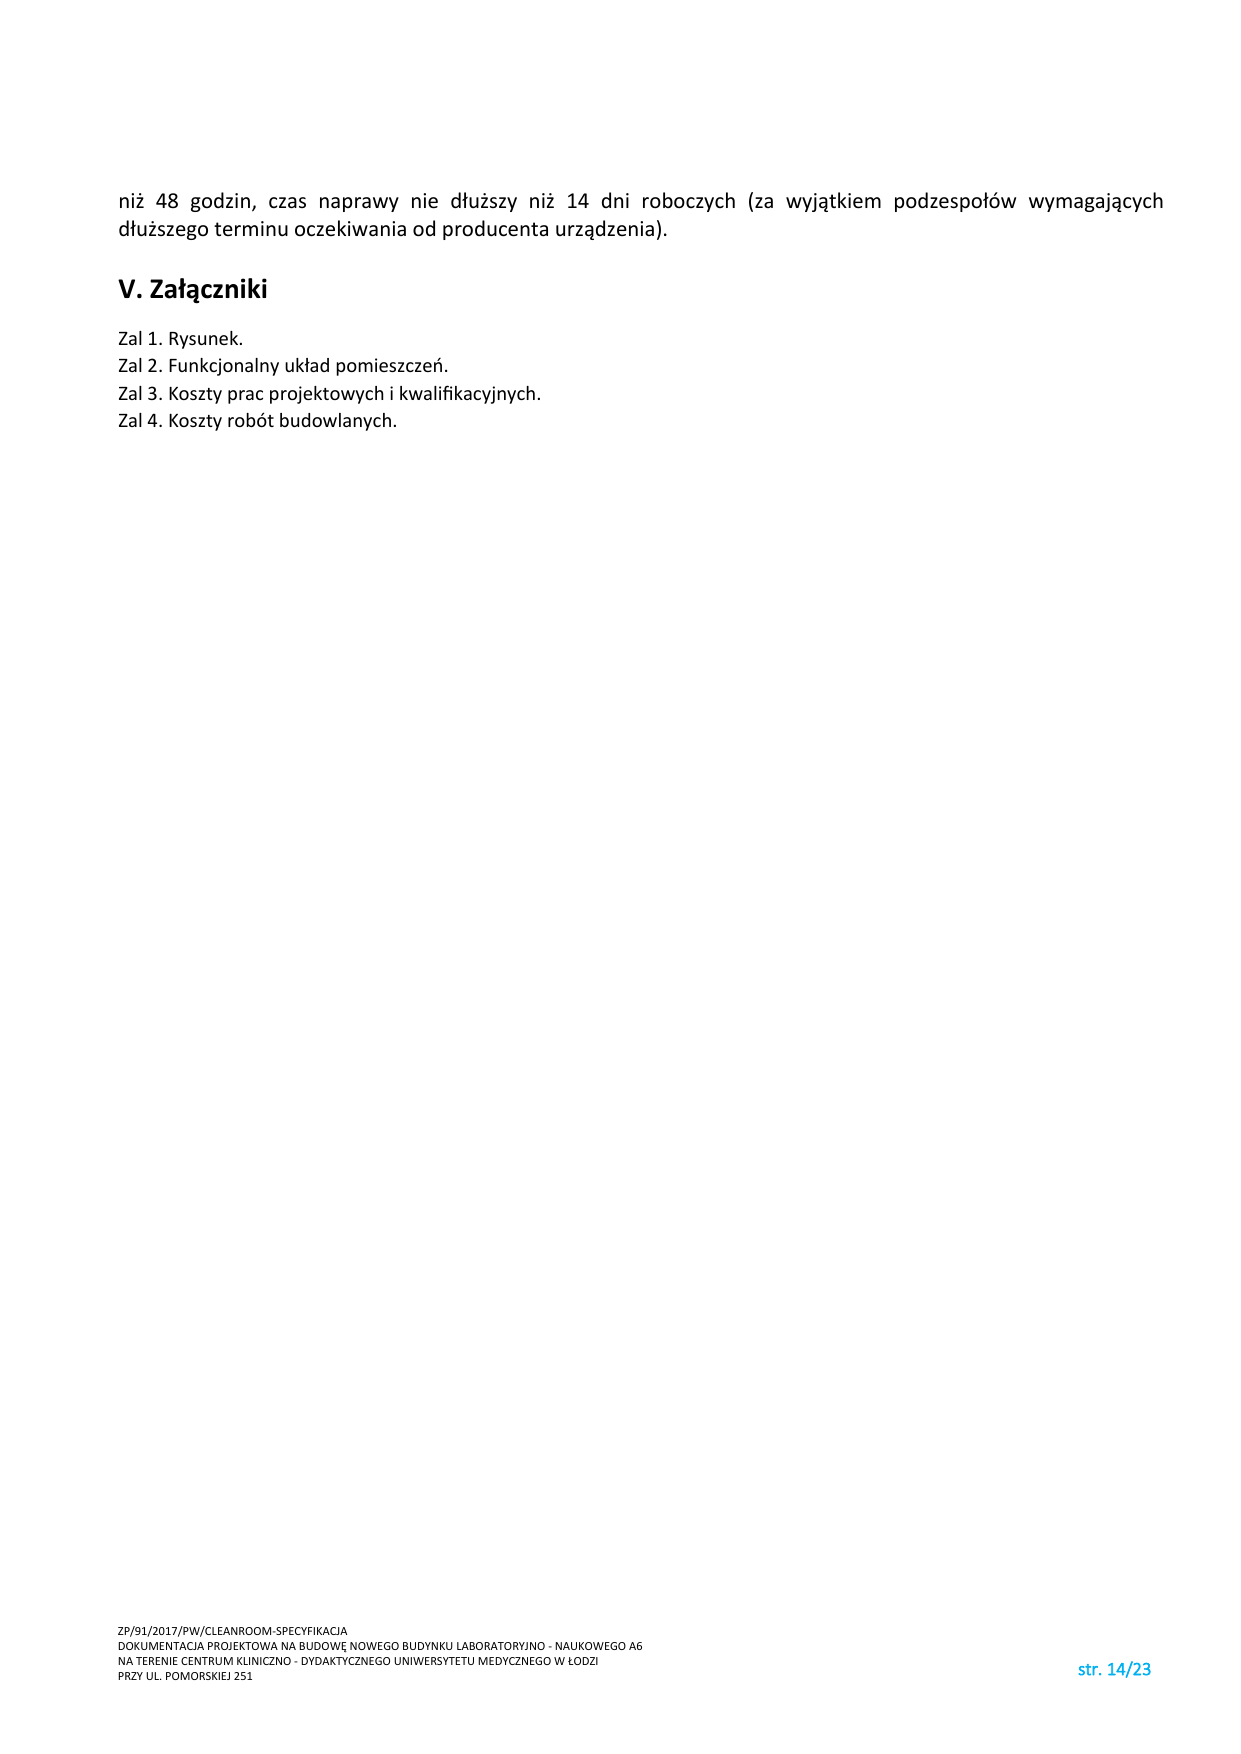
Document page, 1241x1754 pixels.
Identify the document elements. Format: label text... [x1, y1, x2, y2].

text Zal 1. Rysunek. [118, 325, 1167, 351]
text Zal 4. Koszty robót budowlanych. [118, 407, 1167, 433]
text V. Załączniki [118, 270, 1167, 306]
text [118, 186, 1167, 242]
text Zal 3. Koszty prac projektowych i kwalifikacyjnych. [118, 380, 1167, 405]
text Zal 2. Funkcjonalny układ pomieszczeń. [118, 352, 1167, 378]
